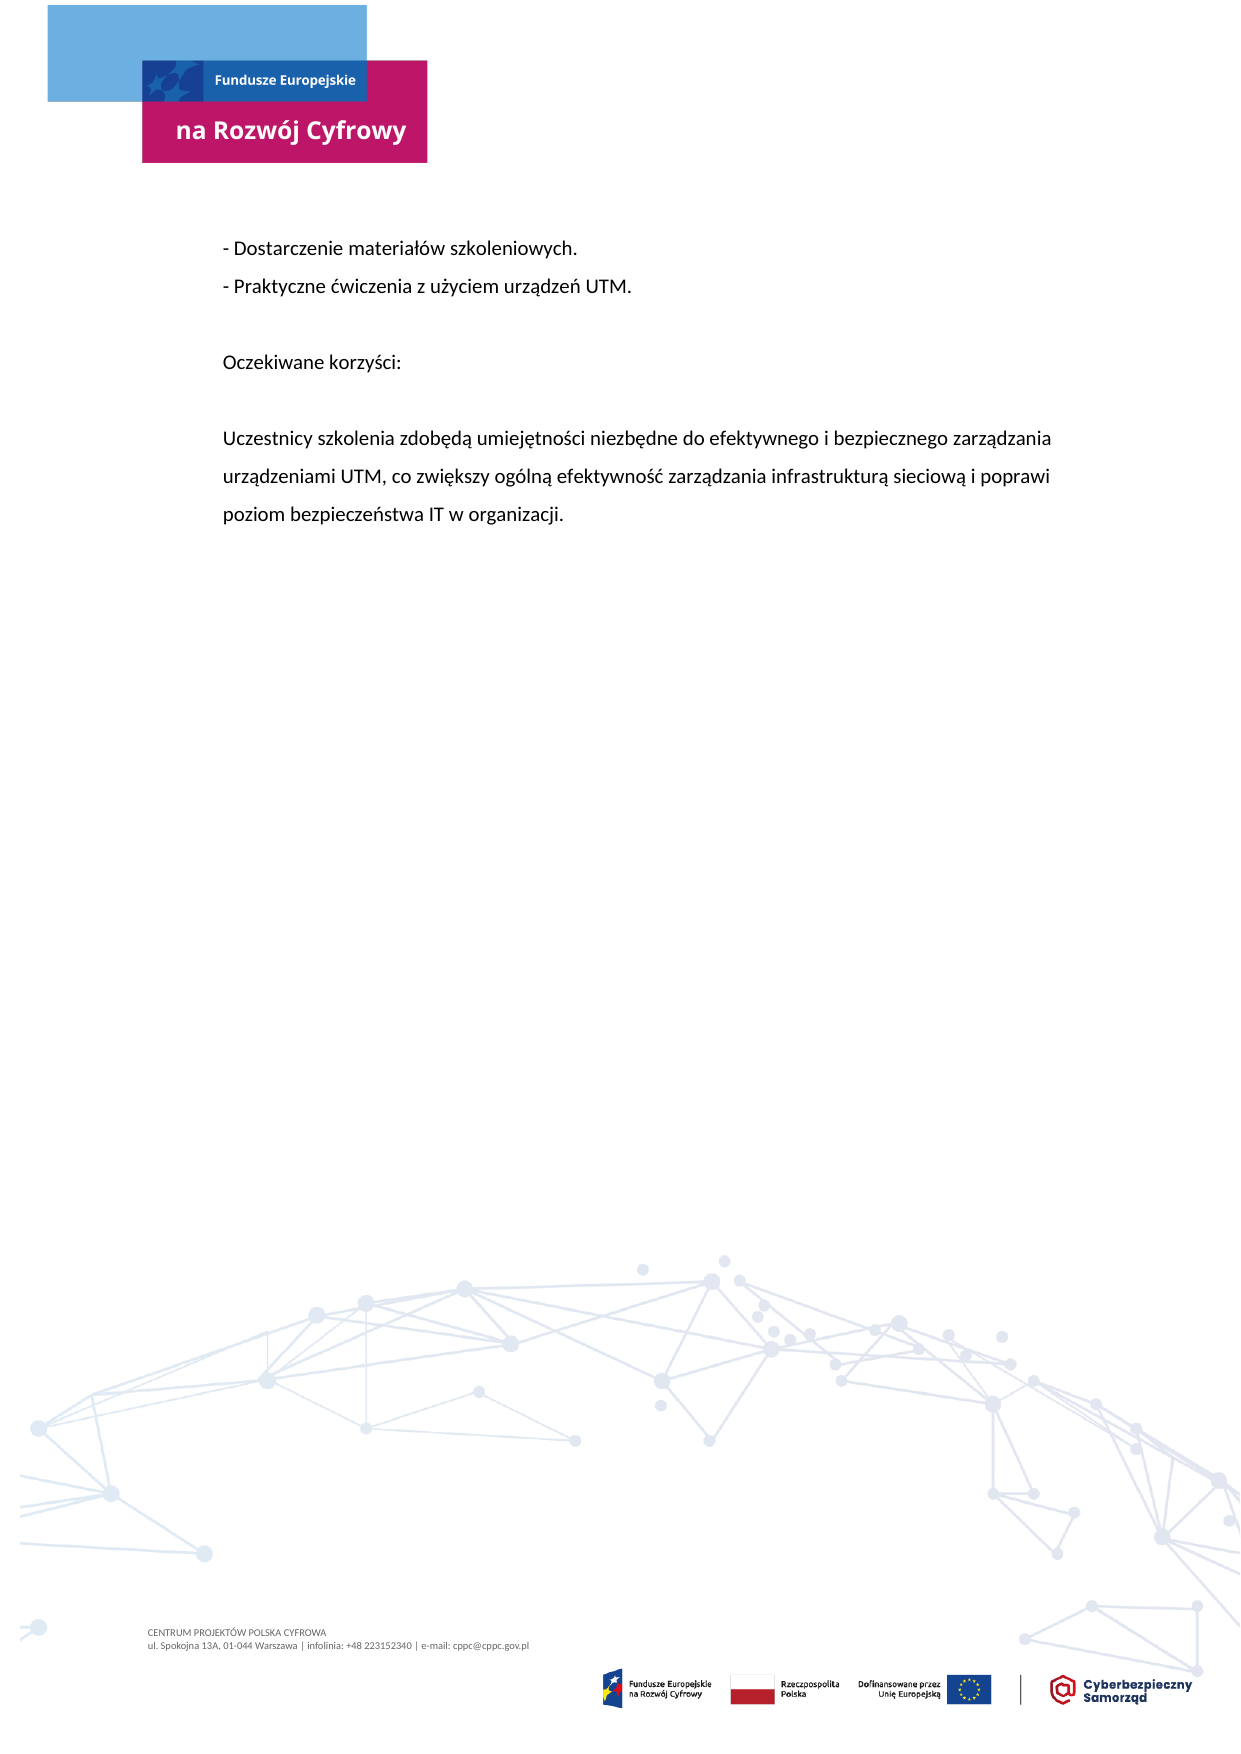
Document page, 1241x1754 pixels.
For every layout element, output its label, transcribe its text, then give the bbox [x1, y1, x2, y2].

list - Praktyczne ćwiczenia z użyciem urządzeń UTM. [223, 273, 1093, 298]
list Uczestnicy szkolenia zdobędą umiejętności niezbędne do efektywnego i bezpiecznego zarządzania urządzeniami UTM, co zwiększy ogólną efektywność zarządzania infrastrukturą sieciową i poprawi poziom bezpieczeństwa IT w organizacji. [223, 425, 1093, 527]
picture [20, 1255, 1241, 1754]
list - Dostarczenie materiałów szkoleniowych. [223, 235, 1093, 260]
list Oczekiwane korzyści: [223, 349, 1093, 374]
picture [47, 5, 428, 163]
